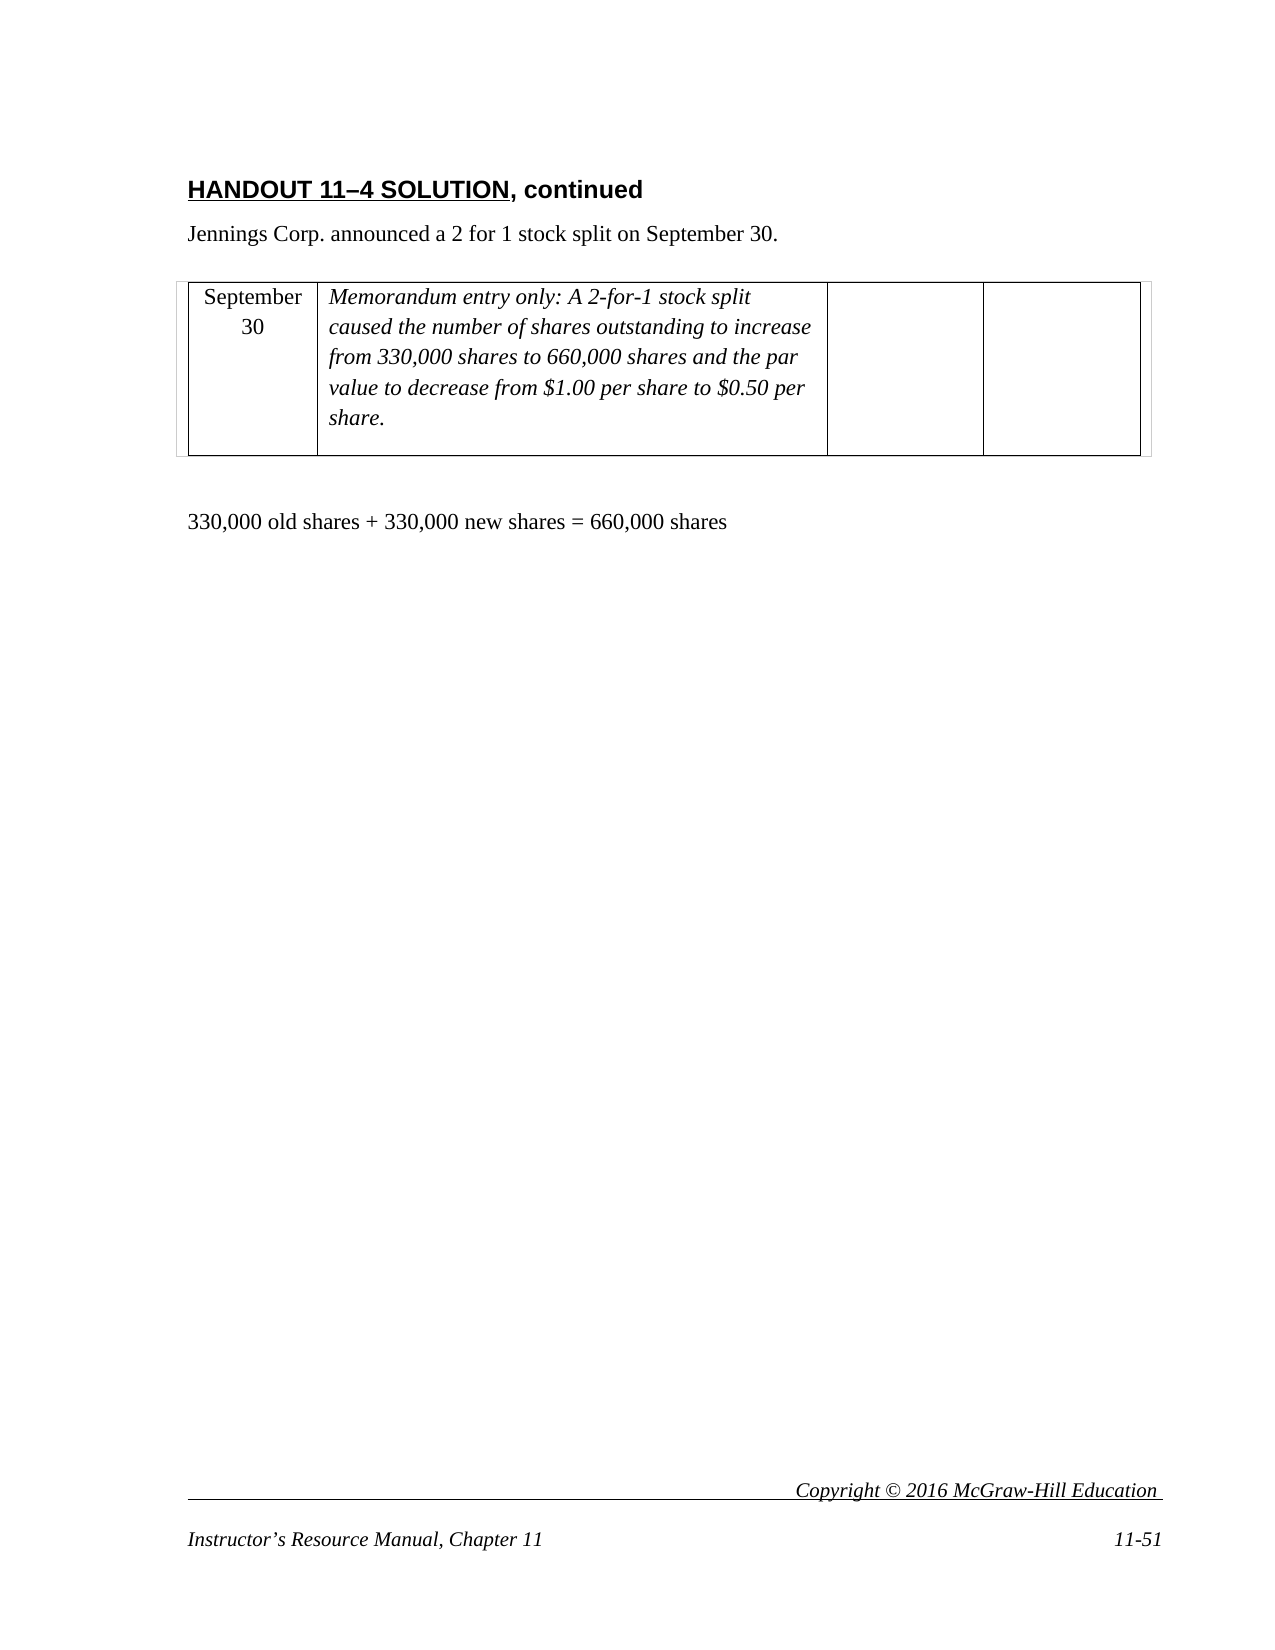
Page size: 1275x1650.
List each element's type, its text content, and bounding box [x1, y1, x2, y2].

table_header [1141, 282, 1151, 456]
table_header [318, 283, 827, 455]
table_header [189, 283, 317, 455]
text 330,000 old shares + 330,000 new shares = 660,000 shares [187, 508, 1162, 534]
table_header [177, 282, 188, 456]
subtitle HANDOUT 11–4 SOLUTION, continued [187, 175, 1162, 204]
text Jennings Corp. announced a 2 for 1 stock split on September 30. [187, 221, 1162, 247]
table_header [984, 283, 1140, 455]
table_header [828, 283, 983, 455]
